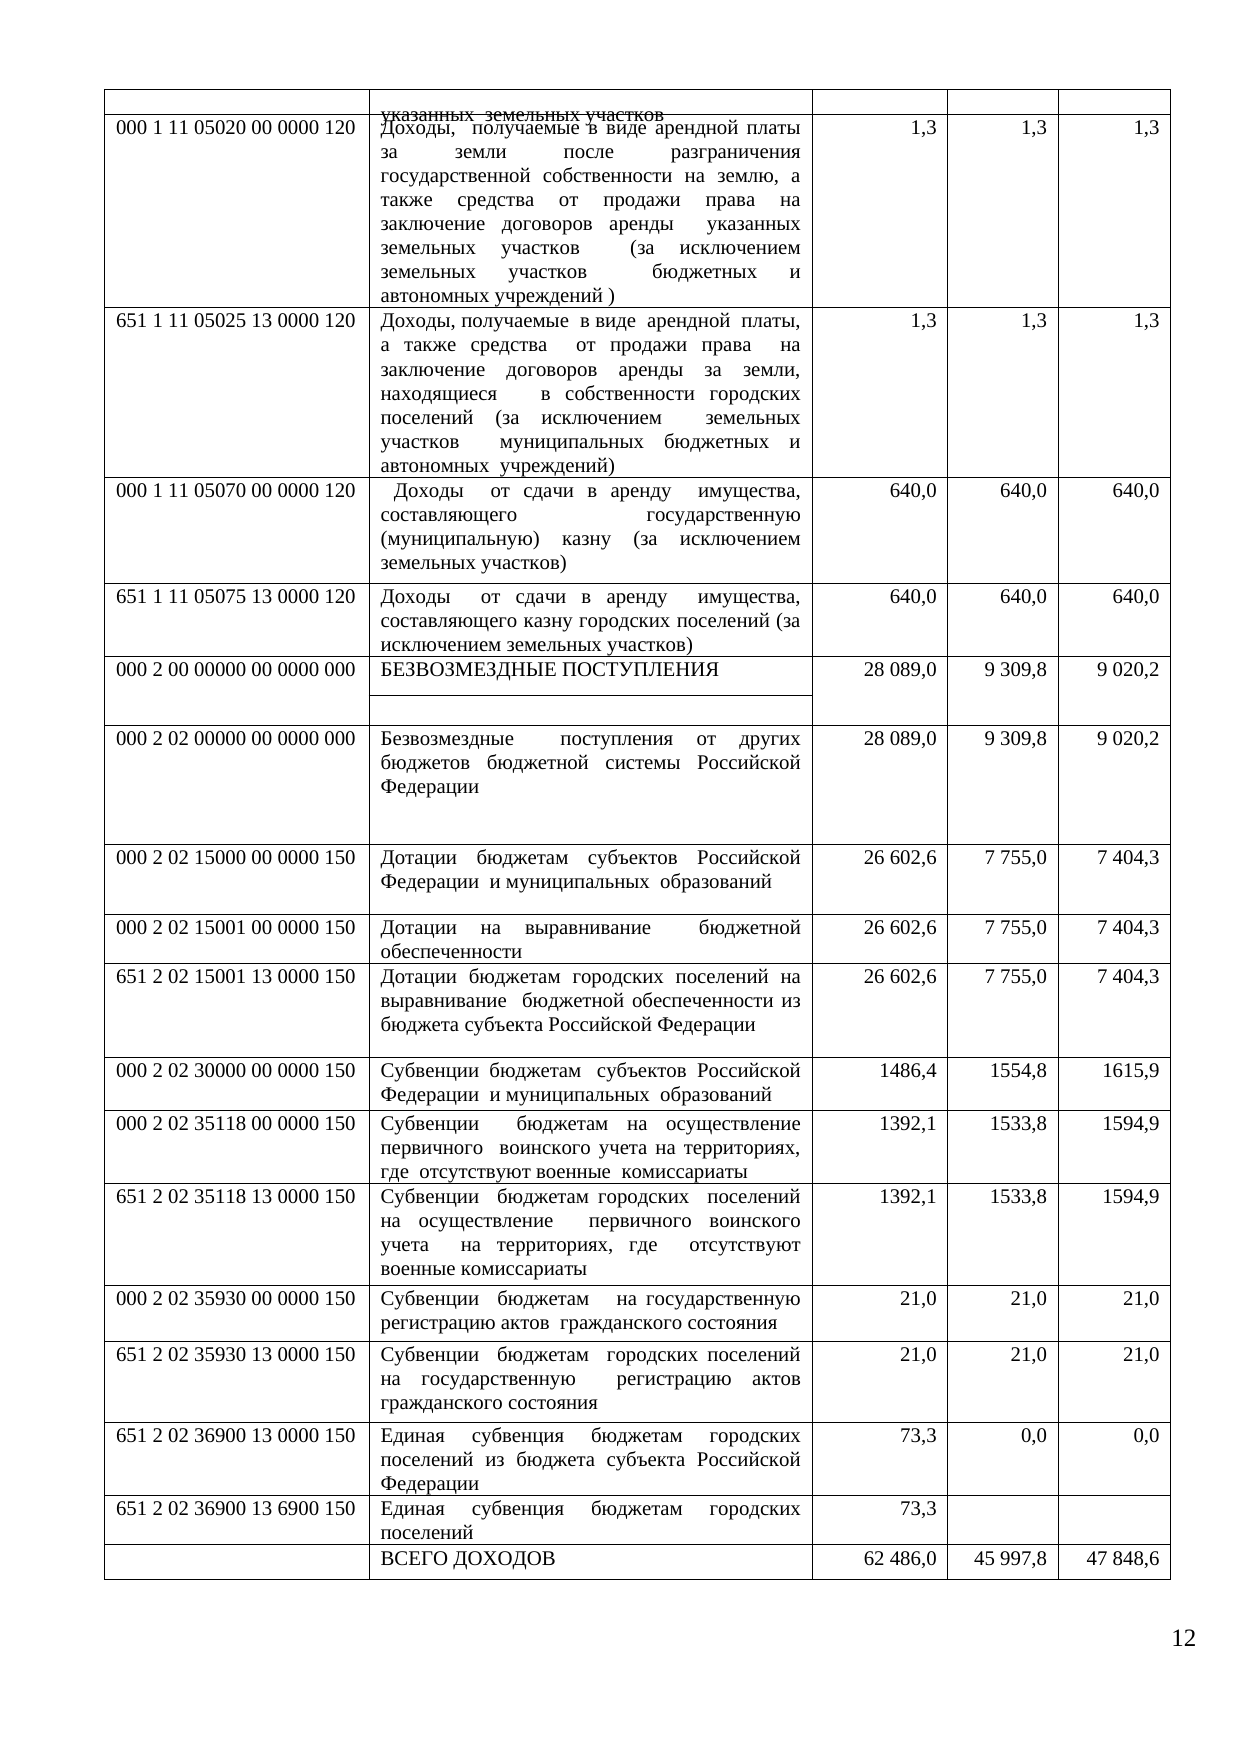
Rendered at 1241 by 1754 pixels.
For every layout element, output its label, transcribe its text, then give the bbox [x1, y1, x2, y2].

table_cell БЕЗВОЗМЕЗДНЫЕ ПОСТУПЛЕНИЯ [370, 657, 812, 695]
table_cell 651 2 02 15001 13 0000 150 [105, 964, 369, 1057]
table_cell Субвенции бюджетам городских поселений на осуществление первичного воинского учета на территориях, где отсутствуют военные комиссариаты [370, 1184, 812, 1284]
table_cell Дотации бюджетам городских поселений на выравнивание бюджетной обеспеченности из бюджета субъекта Российской Федерации [370, 964, 812, 1057]
table_cell 7 755,0 [948, 915, 1058, 963]
table_cell 73,3 [813, 1423, 947, 1495]
table_cell 1392,1 [813, 1184, 947, 1284]
table_cell 1486,4 [813, 1058, 947, 1110]
table_cell [1059, 1496, 1170, 1544]
table_cell 651 2 02 35930 13 0000 150 [105, 1342, 369, 1422]
table_cell 640,0 [1059, 478, 1170, 583]
table_cell [105, 1545, 369, 1579]
table_cell 26 602,6 [813, 915, 947, 963]
table_cell 7 404,3 [1059, 845, 1170, 914]
table_cell 1,3 [948, 308, 1058, 477]
table_cell 21,0 [813, 1342, 947, 1422]
table_cell 1594,9 [1059, 1111, 1170, 1183]
table_cell Субвенции бюджетам на осуществление первичного воинского учета на территориях, где отсутствуют военные комиссариаты [370, 1111, 812, 1183]
table_cell Субвенции бюджетам на государственную регистрацию актов гражданского состояния [370, 1286, 812, 1341]
table_cell 640,0 [948, 584, 1058, 656]
table_cell Доходы, получаемые в виде арендной платы за земли после разграничения государственной собственности на землю, а также средства от продажи права на заключение договоров аренды указанных земельных участков (за исключением земельных участков бюджетных и автономных учреждений ) [370, 115, 812, 307]
table_cell 62 486,0 [813, 1545, 947, 1579]
table_cell Субвенции бюджетам городских поселений на государственную регистрацию актов гражданского состояния [370, 1342, 812, 1422]
table_cell 0,0 [1059, 1423, 1170, 1495]
table_cell 1,3 [813, 308, 947, 477]
table_cell 651 2 02 36900 13 6900 150 [105, 1496, 369, 1544]
table_cell 21,0 [1059, 1342, 1170, 1422]
table_cell 000 2 00 00000 00 0000 000 [105, 657, 369, 725]
table_cell Дотации бюджетам субъектов Российской Федерации и муниципальных образований [370, 845, 812, 914]
table_cell 47 848,6 [1059, 1545, 1170, 1579]
table_cell 1,3 [813, 115, 947, 307]
table_cell 7 404,3 [1059, 964, 1170, 1057]
table_cell [370, 696, 812, 725]
table_cell 000 1 11 05070 00 0000 120 [105, 478, 369, 583]
table_cell Доходы от сдачи в аренду имущества, составляющего государственную (муниципальную) казну (за исключением земельных участков) [370, 478, 812, 583]
table_cell 7 404,3 [1059, 915, 1170, 963]
table_cell 1554,8 [948, 1058, 1058, 1110]
table_cell 73,3 [813, 1496, 947, 1544]
table_cell 640,0 [813, 584, 947, 656]
table_cell Доходы, получаемые в виде арендной платы, а также средства от продажи права на заключение договоров аренды за земли, находящиеся в собственности городских поселений (за исключением земельных участков муниципальных бюджетных и автономных учреждений) [370, 308, 812, 477]
table_cell 651 2 02 36900 13 0000 150 [105, 1423, 369, 1495]
table_cell 000 1 11 05020 00 0000 120 [105, 115, 369, 307]
table_cell 45 997,8 [948, 1545, 1058, 1579]
table_cell 640,0 [1059, 584, 1170, 656]
table_cell 7 755,0 [948, 964, 1058, 1057]
table_cell 26 602,6 [813, 964, 947, 1057]
table_cell 1392,1 [813, 1111, 947, 1183]
table_cell Субвенции бюджетам субъектов Российской Федерации и муниципальных образований [370, 1058, 812, 1110]
table_cell 9 020,2 [1059, 726, 1170, 844]
table_cell 000 2 02 15001 00 0000 150 [105, 915, 369, 963]
table_cell 651 2 02 35118 13 0000 150 [105, 1184, 369, 1284]
table_cell 1533,8 [948, 1184, 1058, 1284]
table_cell 1533,8 [948, 1111, 1058, 1183]
table_cell 000 2 02 00000 00 0000 000 [105, 726, 369, 844]
table_cell Единая субвенция бюджетам городских поселений [370, 1496, 812, 1544]
table_cell 000 2 02 30000 00 0000 150 [105, 1058, 369, 1110]
table_cell Дотации на выравнивание бюджетной обеспеченности [370, 915, 812, 963]
table_cell Безвозмездные поступления от других бюджетов бюджетной системы Российской Федерации [370, 726, 812, 844]
table_cell 21,0 [948, 1286, 1058, 1341]
table_cell 26 602,6 [813, 845, 947, 914]
table_cell 28 089,0 [813, 657, 947, 725]
table_cell 000 2 02 35118 00 0000 150 [105, 1111, 369, 1183]
table_cell 1615,9 [1059, 1058, 1170, 1110]
table_cell 0,0 [948, 1423, 1058, 1495]
table_cell 000 2 02 35930 00 0000 150 [105, 1286, 369, 1341]
table_cell 9 309,8 [948, 726, 1058, 844]
table_cell 28 089,0 [813, 726, 947, 844]
table_cell 9 309,8 [948, 657, 1058, 725]
table_cell [948, 1496, 1058, 1544]
table_cell 21,0 [813, 1286, 947, 1341]
table_cell 651 1 11 05075 13 0000 120 [105, 584, 369, 656]
table_cell 1,3 [1059, 115, 1170, 307]
table_cell 1,3 [1059, 308, 1170, 477]
table_cell Доходы от сдачи в аренду имущества, составляющего казну городских поселений (за исключением земельных участков) [370, 584, 812, 656]
table_cell 640,0 [813, 478, 947, 583]
table_cell Единая субвенция бюджетам городских поселений из бюджета субъекта Российской Федерации [370, 1423, 812, 1495]
table_cell 1,3 [948, 115, 1058, 307]
table_cell 21,0 [1059, 1286, 1170, 1341]
table_cell 1594,9 [1059, 1184, 1170, 1284]
table_cell 000 2 02 15000 00 0000 150 [105, 845, 369, 914]
table_cell 9 020,2 [1059, 657, 1170, 725]
table_cell ВСЕГО ДОХОДОВ [370, 1545, 812, 1579]
table_cell 21,0 [948, 1342, 1058, 1422]
table_cell 640,0 [948, 478, 1058, 583]
table_cell 7 755,0 [948, 845, 1058, 914]
table_cell 651 1 11 05025 13 0000 120 [105, 308, 369, 477]
